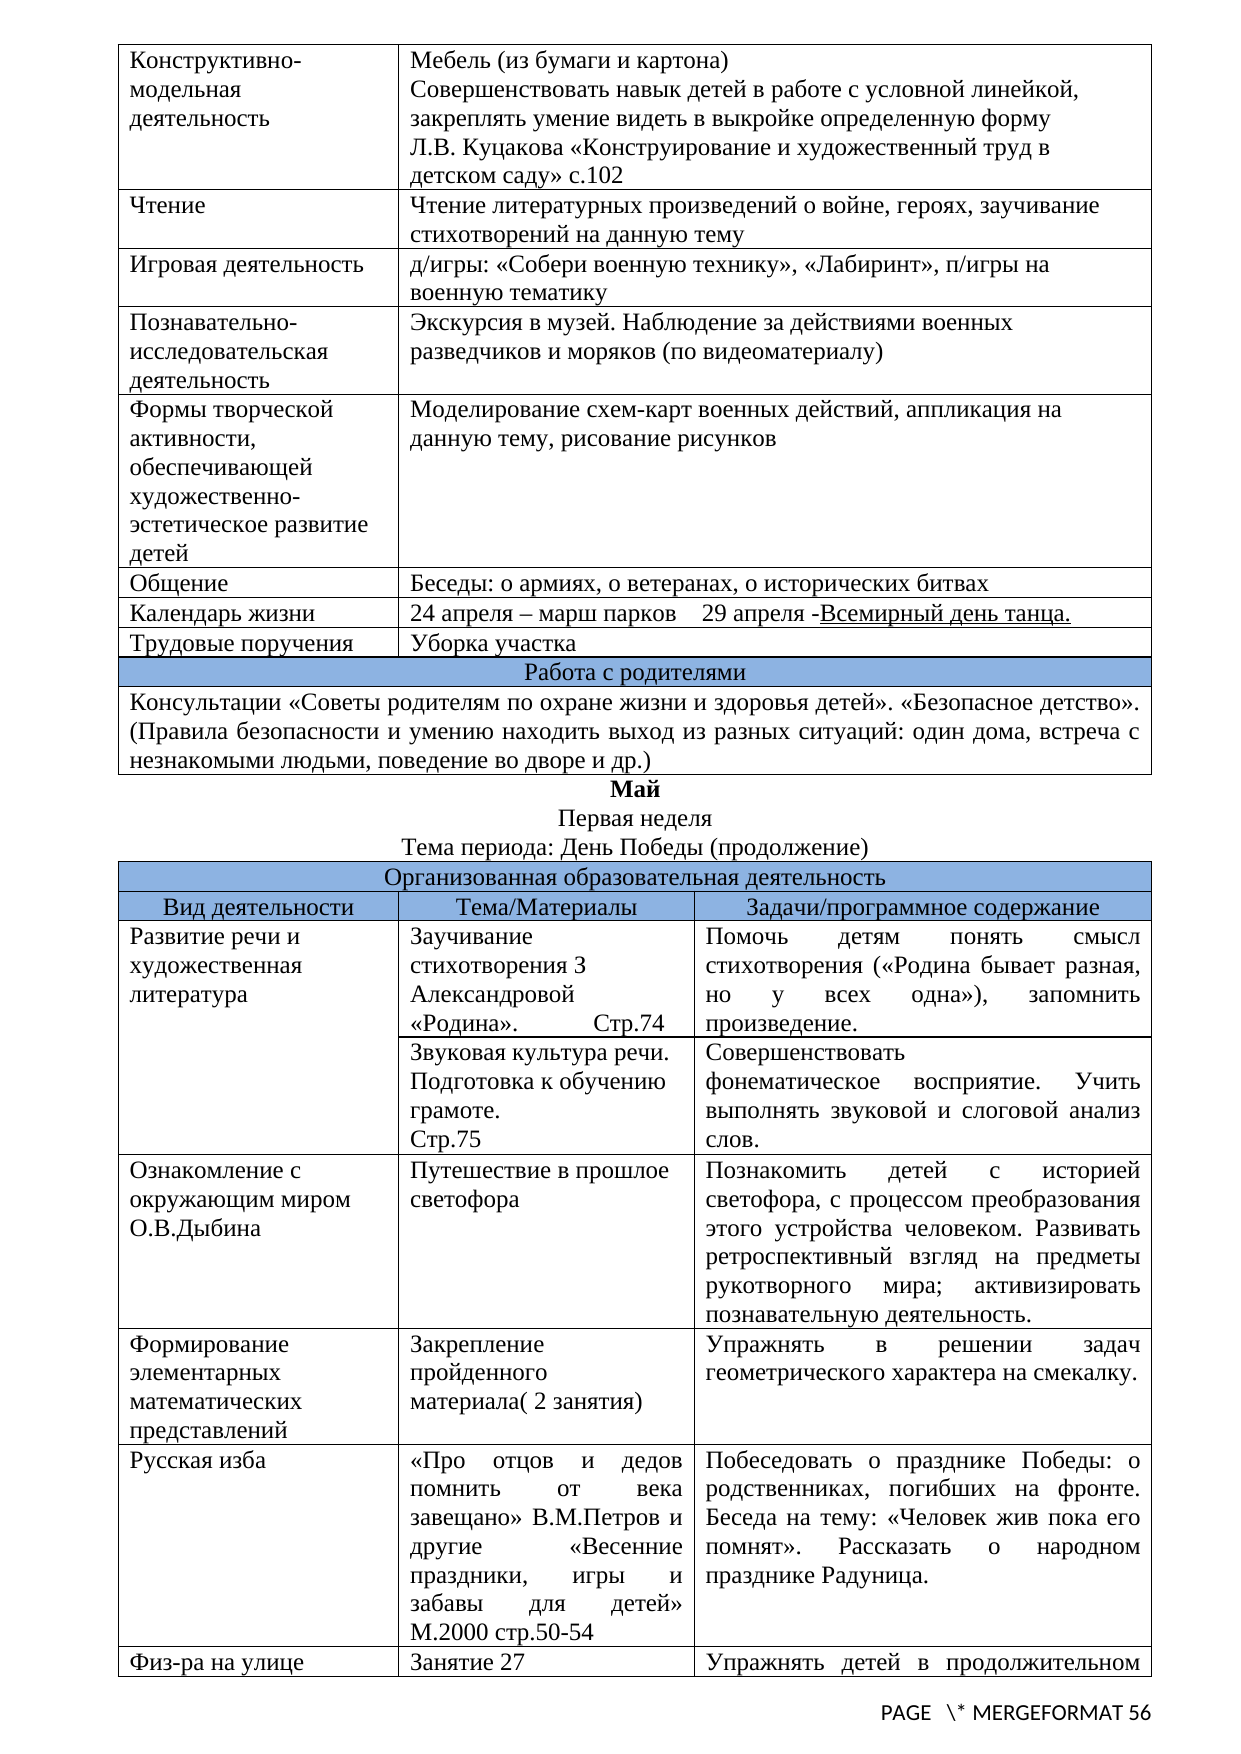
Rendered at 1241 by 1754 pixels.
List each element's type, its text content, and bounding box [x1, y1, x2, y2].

table_cell Побеседовать о празднике Победы: о родственниках, погибших на фронте. Беседа на тему: «Человек жив пока его помнят». Рассказать о народном празднике Радуница. [695, 1445, 1151, 1646]
text Май [118, 775, 1152, 803]
table_cell Познакомить детей с историей светофора, с процессом преобразования этого устройства человеком. Развивать ретроспективный взгляд на предметы рукотворного мира; активизировать познавательную деятельность. [695, 1155, 1151, 1328]
table_cell Познавательно- исследовательская деятельность [119, 307, 398, 393]
table_cell Экскурсия в музей. Наблюдение за действиями военных разведчиков и моряков (по видеоматериалу) [399, 307, 1151, 393]
table_cell Ознакомление с окружающим миром О.В.Дыбина [119, 1155, 398, 1328]
table_cell Общение [119, 568, 398, 597]
table_header Организованная образовательная деятельность [119, 862, 1151, 891]
table_cell Звуковая культура речи. Подготовка к обучению грамоте. Стр.75 [399, 1038, 694, 1154]
table_cell 24 апреля – марш парков 29 апреля -Всемирный день танца. [399, 598, 1151, 627]
table_cell Заучивание стихотворения З Александровой «Родина». Стр.74 [399, 921, 694, 1036]
table_cell Упражнять в решении задач геометрического характера на смекалку. [695, 1329, 1151, 1444]
table_cell д/игры: «Собери военную технику», «Лабиринт», п/игры на военную тематику [399, 249, 1151, 306]
table_cell Чтение [119, 190, 398, 248]
table_cell Тема/Материалы [399, 892, 694, 920]
table_cell Закрепление пройденного материала( 2 занятия) [399, 1329, 694, 1444]
table_cell Трудовые поручения [119, 628, 398, 656]
table_cell Вид деятельности [119, 892, 398, 920]
table_cell Беседы: о армиях, о ветеранах, о исторических битвах [399, 568, 1151, 597]
table_cell Календарь жизни [119, 598, 398, 627]
table_cell Помочь детям понять смысл стихотворения («Родина бывает разная, но у всех одна»), запомнить произведение. [695, 921, 1151, 1036]
text Тема периода: День Победы (продолжение) [118, 832, 1152, 861]
table_cell Уборка участка [399, 628, 1151, 656]
table_cell Моделирование схем-карт военных действий, аппликация на данную тему, рисование рисунков [399, 395, 1151, 567]
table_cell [695, 1647, 1151, 1676]
table_cell Физ-ра на улице [119, 1647, 398, 1676]
table_cell Работа с родителями [119, 658, 1151, 686]
table_cell Развитие речи и художественная литература [119, 921, 398, 1154]
table_cell Игровая деятельность [119, 249, 398, 306]
table_cell Занятие 27 [399, 1647, 694, 1676]
table_cell Конструктивно-модельная деятельность [119, 45, 398, 189]
table_cell Чтение литературных произведений о войне, героях, заучивание стихотворений на данную тему [399, 190, 1151, 248]
table_cell Формирование элементарных математических представлений [119, 1329, 398, 1444]
table_cell Мебель (из бумаги и картона) Совершенствовать навык детей в работе с условной линейкой, закреплять умение видеть в выкройке определенную форму Л.В. Куцакова «Конструирование и художественный труд в детском саду» с.102 [399, 45, 1151, 189]
table_cell Путешествие в прошлое светофора [399, 1155, 694, 1328]
table_cell «Про отцов и дедов помнить от века завещано» В.М.Петров и другие «Весенние праздники, игры и забавы для детей» М.2000 стр.50-54 [399, 1445, 694, 1646]
table_cell Формы творческой активности, обеспечивающей художественно-эстетическое развитие детей [119, 395, 398, 567]
table_cell Совершенствовать фонематическое восприятие. Учить выполнять звуковой и слоговой анализ слов. [695, 1038, 1151, 1154]
table_cell Русская изба [119, 1445, 398, 1646]
table_cell Задачи/программное содержание [695, 892, 1151, 920]
table_cell Консультации «Советы родителям по охране жизни и здоровья детей». «Безопасное детство». (Правила безопасности и умению находить выход из разных ситуаций: один дома, встреча с незнакомыми людьми, поведение во дворе и др.) [119, 687, 1151, 773]
text Первая неделя [118, 803, 1152, 832]
